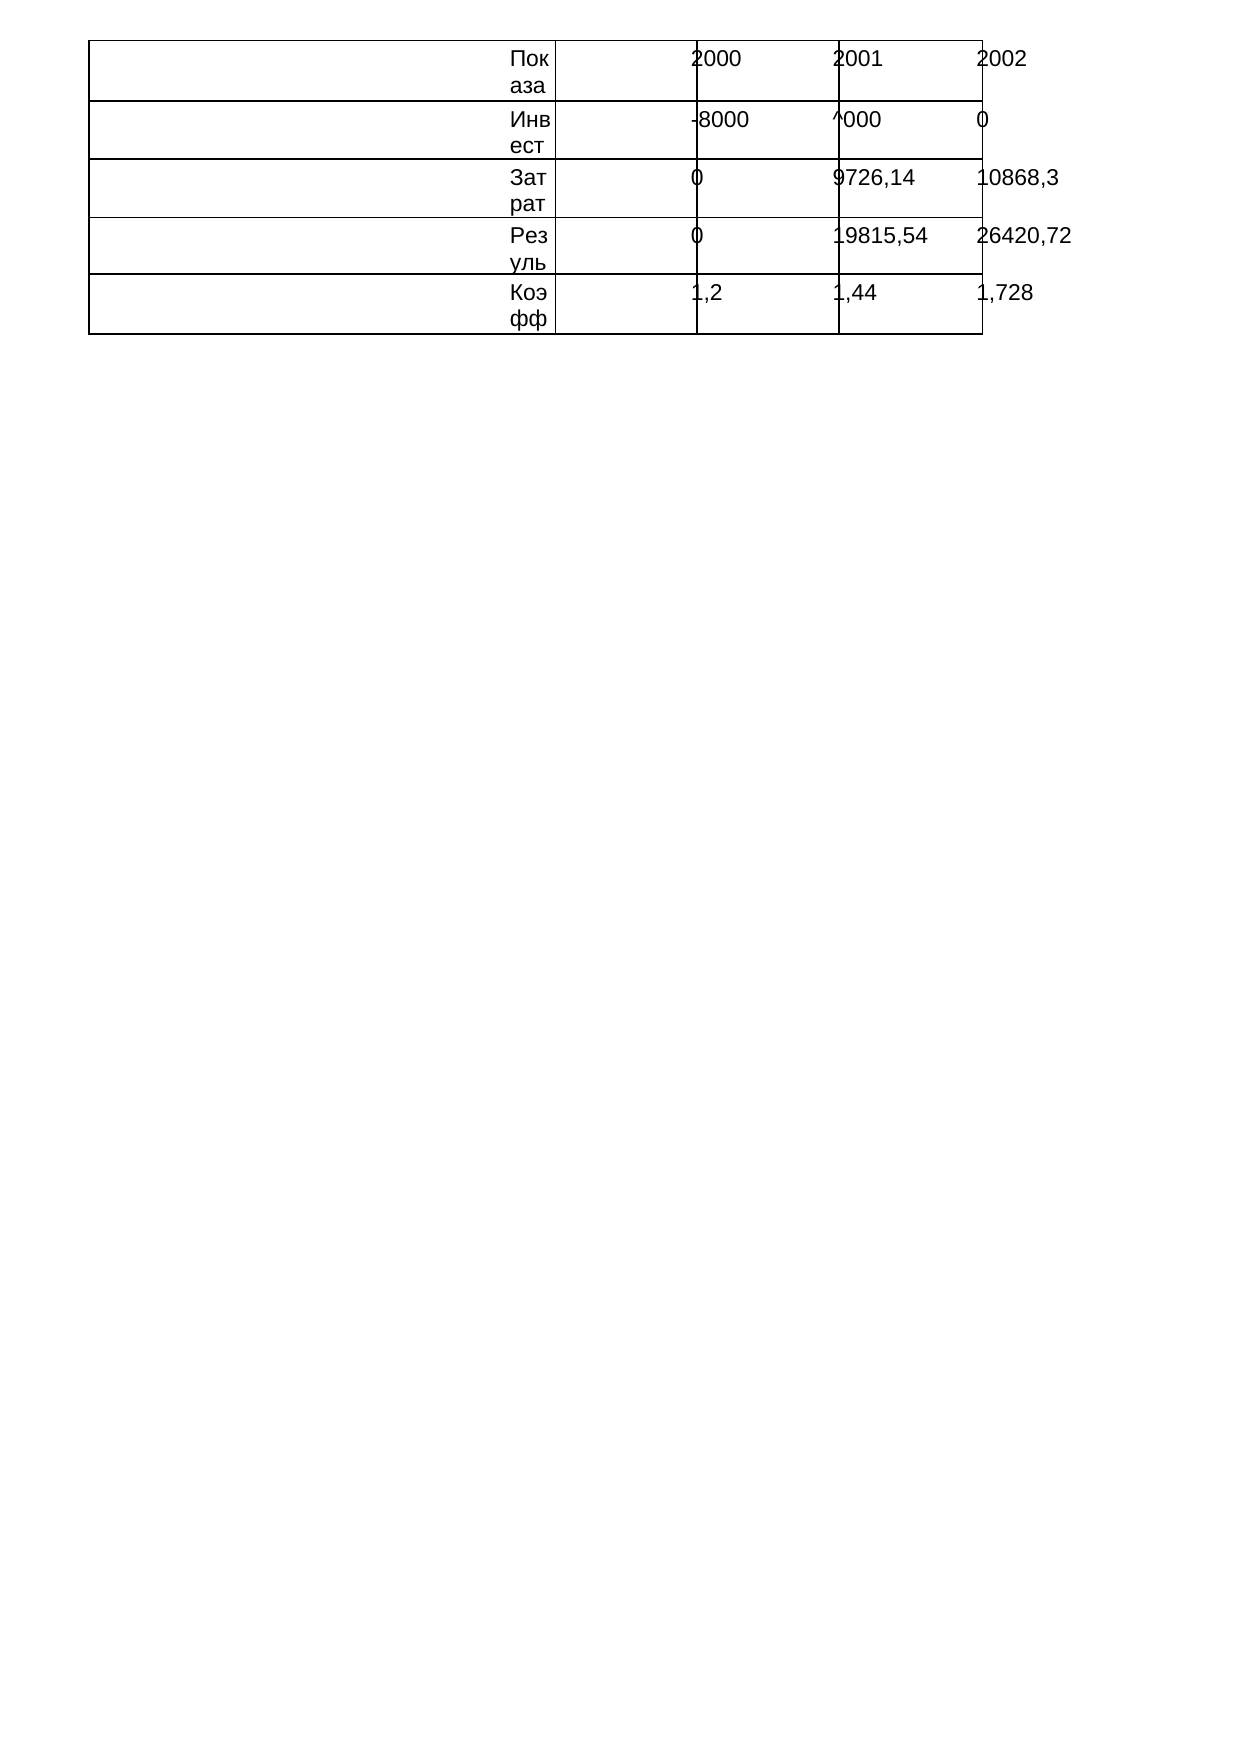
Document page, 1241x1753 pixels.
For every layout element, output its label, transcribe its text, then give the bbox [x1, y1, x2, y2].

table_header 2001 [698, 41, 838, 100]
table_cell 1,44 [698, 275, 838, 333]
table_header 2000 [556, 41, 696, 100]
table_cell 26420,72 [840, 218, 982, 273]
table_cell Инвестиции [90, 102, 555, 158]
table_cell 19815,54 [698, 218, 838, 273]
table_cell Результат [90, 218, 555, 273]
table_cell Затраты [90, 160, 555, 217]
table_cell -8000 [556, 102, 696, 158]
table_cell 9726,14 [698, 160, 838, 217]
table_cell 1,2 [556, 275, 696, 333]
table_header Показатет [90, 41, 555, 100]
table_cell Коэффициент дисконтирования [90, 275, 555, 333]
table_cell 0 [556, 218, 696, 273]
table_cell 0 [556, 160, 696, 217]
table_cell ^000 [698, 102, 838, 158]
table_cell 10868,3 [840, 160, 982, 217]
table_cell 0 [840, 102, 982, 158]
table_header 2002 [840, 41, 982, 100]
table_cell 1,728 [840, 275, 982, 333]
